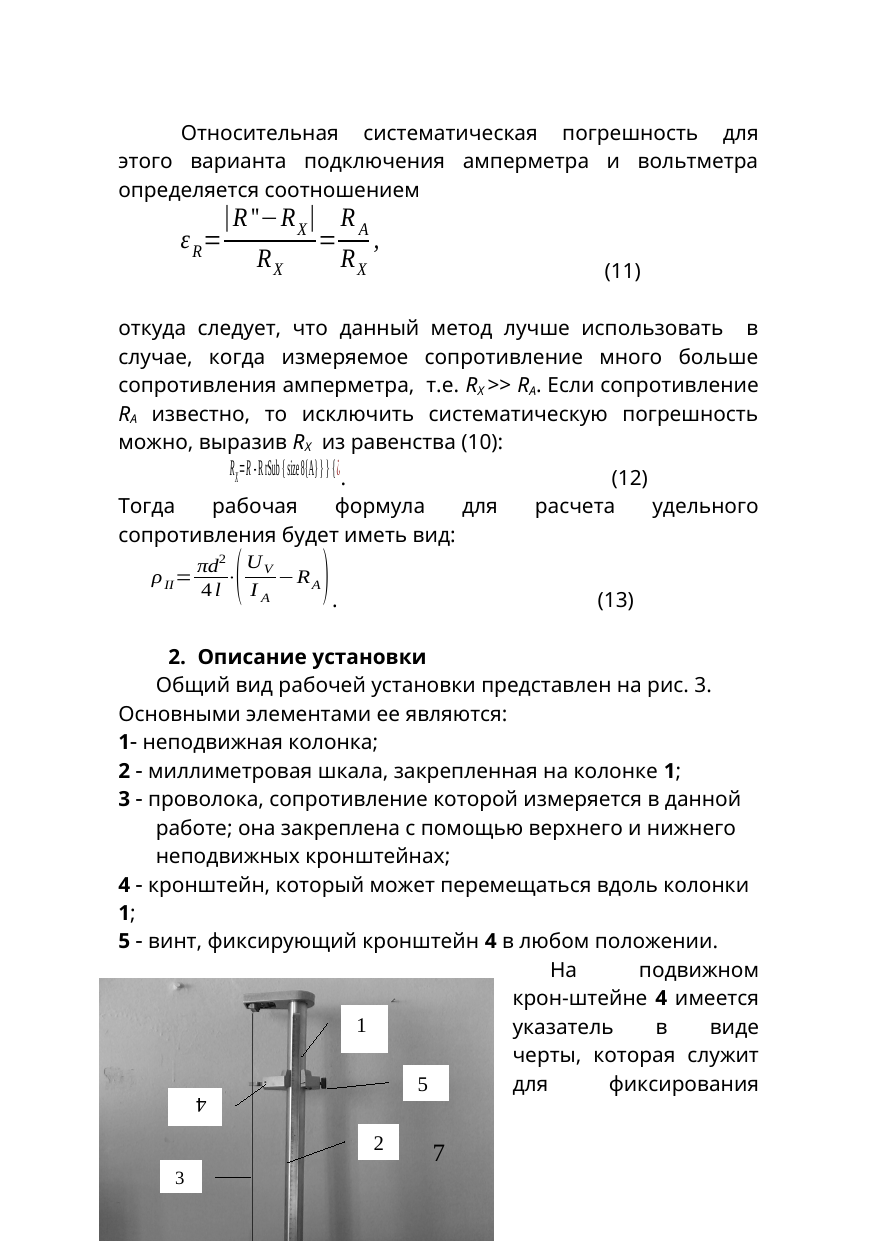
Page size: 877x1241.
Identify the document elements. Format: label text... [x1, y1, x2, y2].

text Тогда рабочая формула для расчета удельного сопротивления будет иметь вид: [118, 491, 759, 548]
text . (13) [118, 548, 759, 614]
text откуда следует, что данный метод лучше использовать в случае, когда измеряемое сопротивление много больше сопротивления амперметра, т.е. RX >> RA. Если сопротивление RA известно, то исключить систематическую погрешность можно, выразив RX из равенства (10): [118, 313, 759, 456]
text 2 миллиметровая шкала, закрепленная на колонке 1; [118, 756, 759, 784]
text 1 неподвижная колонка; [118, 727, 759, 756]
text 4 кронштейн, который может перемещаться вдоль колонки 1; [118, 870, 759, 927]
text 3 проволока, сопротивление которой измеряется в данной работе; она закреплена с помощью верхнего и нижнего неподвижных кронштейнах; [118, 784, 759, 870]
text 5 винт, фиксирующий кронштейн 4 в любом положении. [118, 927, 759, 955]
text . (12) [118, 456, 759, 491]
picture [253, 1097, 494, 1241]
text Общий вид рабочей установки представлен на рис. 3. Основными элементами ее являются: [118, 671, 759, 727]
text Относительная систематическая погрешность для этого варианта подключения амперметра и вольтметра определяется соотношением [118, 118, 759, 203]
text (11) [118, 203, 759, 284]
list Описание установки [118, 642, 759, 671]
picture [99, 978, 252, 1241]
